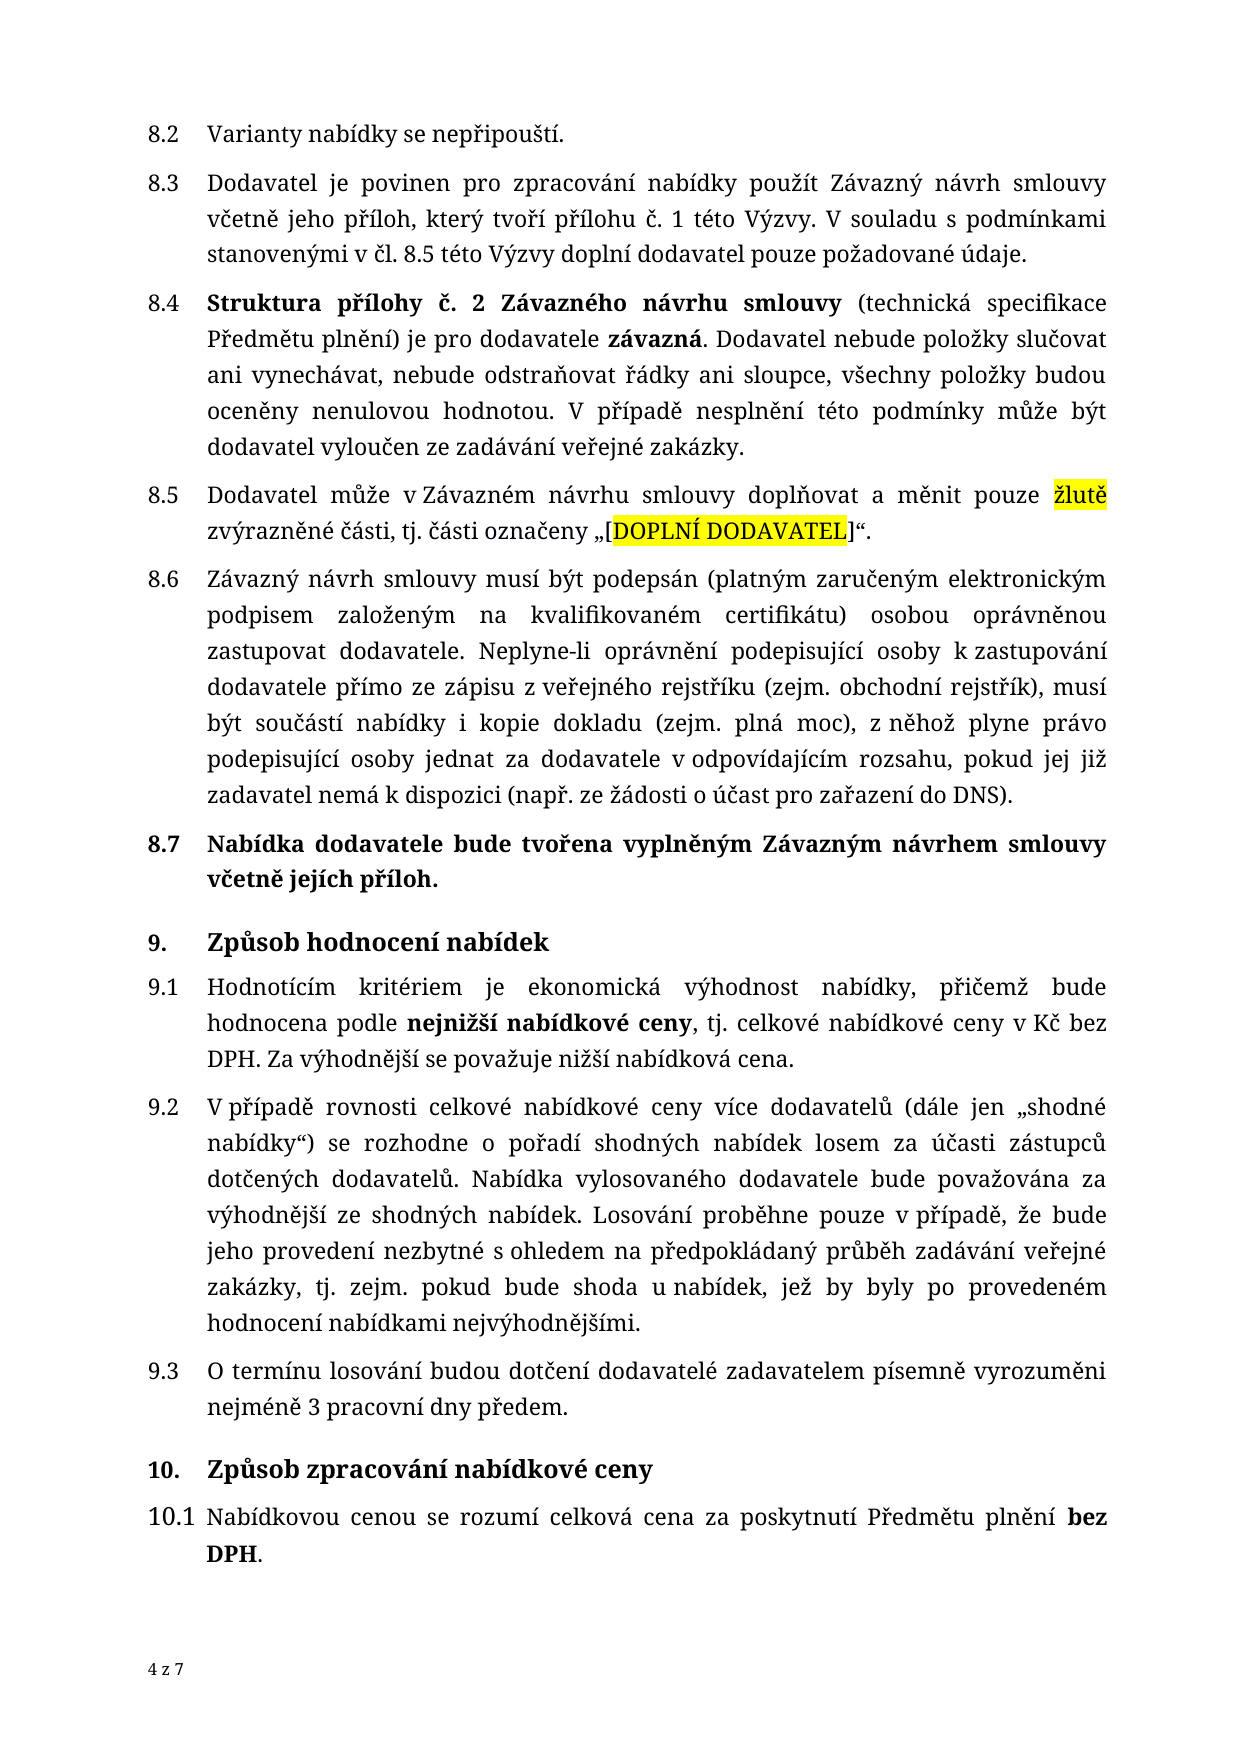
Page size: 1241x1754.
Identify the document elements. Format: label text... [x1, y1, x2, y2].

subtitle Způsob zpracování nabídkové ceny [148, 1452, 1107, 1486]
list V případě rovnosti celkové nabídkové ceny více dodavatelů (dále jen „shodné nabídky“) se rozhodne o pořadí shodných nabídek losem za účasti zástupců dotčených dodavatelů. Nabídka vylosovaného dodavatele bude považována za výhodnější ze shodných nabídek. Losování proběhne pouze v případě, že bude jeho provedení nezbytné s ohledem na předpokládaný průběh zadávání veřejné zakázky, tj. zejm. pokud bude shoda u nabídek, jež by byly po provedeném hodnocení nabídkami nejvýhodnějšími. [148, 1091, 1107, 1338]
list Hodnotícím kritériem je ekonomická výhodnost nabídky, přičemž bude hodnocena podle nejnižší nabídkové ceny, tj. celkové nabídkové ceny v Kč bez DPH. Za výhodnější se považuje nižší nabídková cena. [148, 971, 1107, 1074]
list Dodavatel může v Závazném návrhu smlouvy doplňovat a měnit pouze žlutě zvýrazněné části, tj. části označeny „[DOPLNÍ DODAVATEL]“. [148, 479, 1107, 546]
list O termínu losování budou dotčení dodavatelé zadavatelem písemně vyrozuměni nejméně 3 pracovní dny předem. [148, 1355, 1107, 1422]
subtitle Způsob hodnocení nabídek [148, 924, 1107, 958]
list Struktura přílohy č. 2 Závazného návrhu smlouvy (technická specifikace Předmětu plnění) je pro dodavatele závazná. Dodavatel nebude položky slučovat ani vynechávat, nebude odstraňovat řádky ani sloupce, všechny položky budou oceněny nenulovou hodnotou. V případě nesplnění této podmínky může být dodavatel vyloučen ze zadávání veřejné zakázky. [148, 287, 1107, 462]
list Nabídka dodavatele bude tvořena vyplněným Závazným návrhem smlouvy včetně jejích příloh. [148, 827, 1107, 895]
list Varianty nabídky se nepřipouští. [148, 118, 1107, 149]
list Dodavatel je povinen pro zpracování nabídky použít Závazný návrh smlouvy včetně jeho příloh, který tvoří přílohu č. 1 této Výzvy. V souladu s podmínkami stanovenými v čl. 8.5 této Výzvy doplní dodavatel pouze požadované údaje. [148, 167, 1107, 270]
list Závazný návrh smlouvy musí být podepsán (platným zaručeným elektronickým podpisem založeným na kvalifikovaném certifikátu) osobou oprávněnou zastupovat dodavatele. Neplyne-li oprávnění podepisující osoby k zastupování dodavatele přímo ze zápisu z veřejného rejstříku (zejm. obchodní rejstřík), musí být součástí nabídky i kopie dokladu (zejm. plná moc), z něhož plyne právo podepisující osoby jednat za dodavatele v odpovídajícím rozsahu, pokud jej již zadavatel nemá k dispozici (např. ze žádosti o účast pro zařazení do DNS). [148, 563, 1107, 810]
list Nabídkovou cenou se rozumí celková cena za poskytnutí Předmětu plnění bez DPH. [148, 1499, 1107, 1569]
